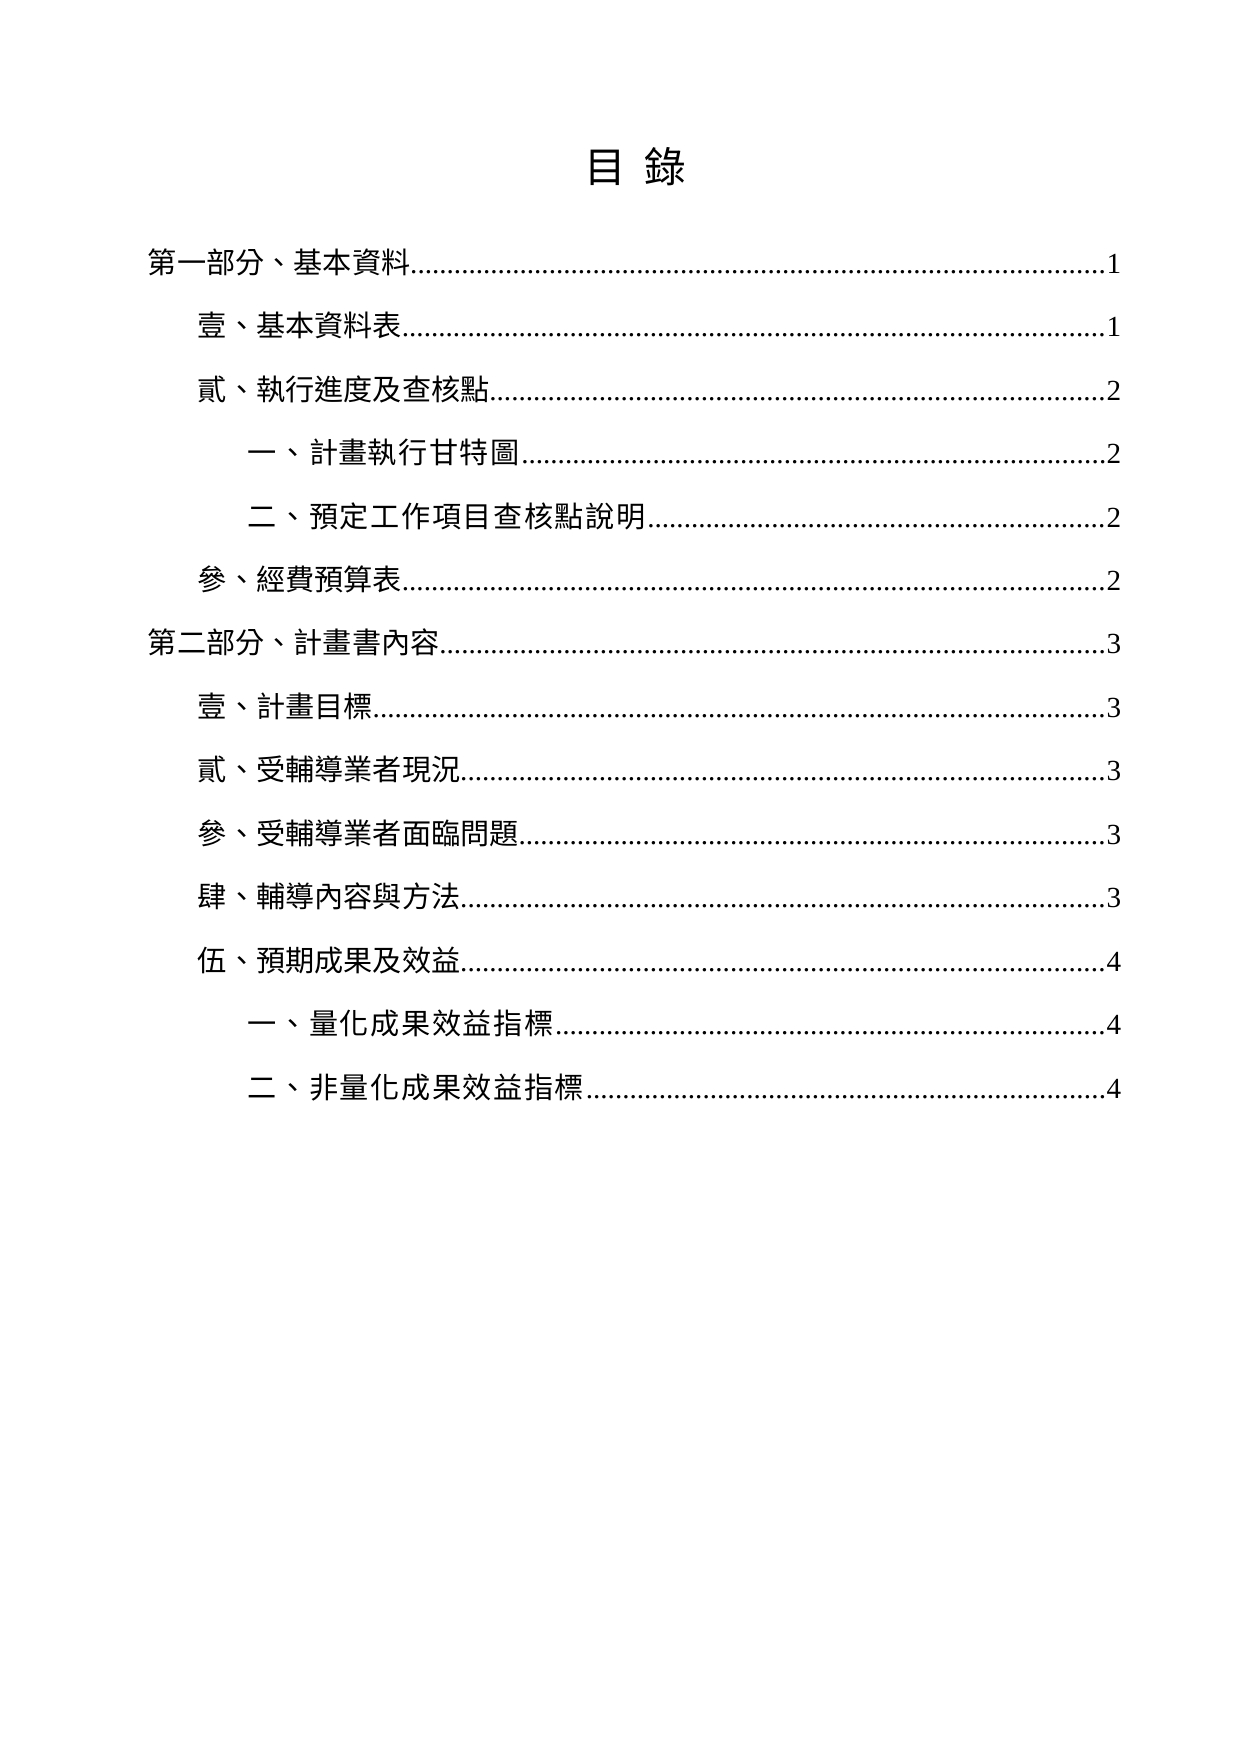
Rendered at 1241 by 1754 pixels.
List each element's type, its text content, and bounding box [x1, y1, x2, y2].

text 一、量化成果效益指標 4 [248, 1001, 1122, 1043]
text 二、非量化成果效益指標 4 [248, 1064, 1122, 1106]
text 參、經費預算表 2 [198, 557, 1122, 599]
text 參、受輔導業者面臨問題 3 [198, 810, 1122, 853]
text 二、預定工作項目查核點說明 2 [248, 493, 1122, 536]
text 第二部分、計畫書內容 3 [148, 620, 1122, 662]
text 伍、預期成果及效益 4 [198, 937, 1122, 979]
text 一、計畫執行甘特圖 2 [248, 430, 1122, 472]
text 壹、計畫目標 3 [198, 683, 1122, 726]
text 壹、基本資料表 1 [198, 303, 1122, 345]
text 貳、執行進度及查核點 2 [198, 366, 1122, 409]
text 目 錄 [148, 127, 1122, 202]
text 貳、受輔導業者現況 3 [198, 747, 1122, 789]
text 肆、輔導內容與方法 3 [198, 874, 1122, 916]
text 第一部分、基本資料 1 [148, 239, 1122, 282]
